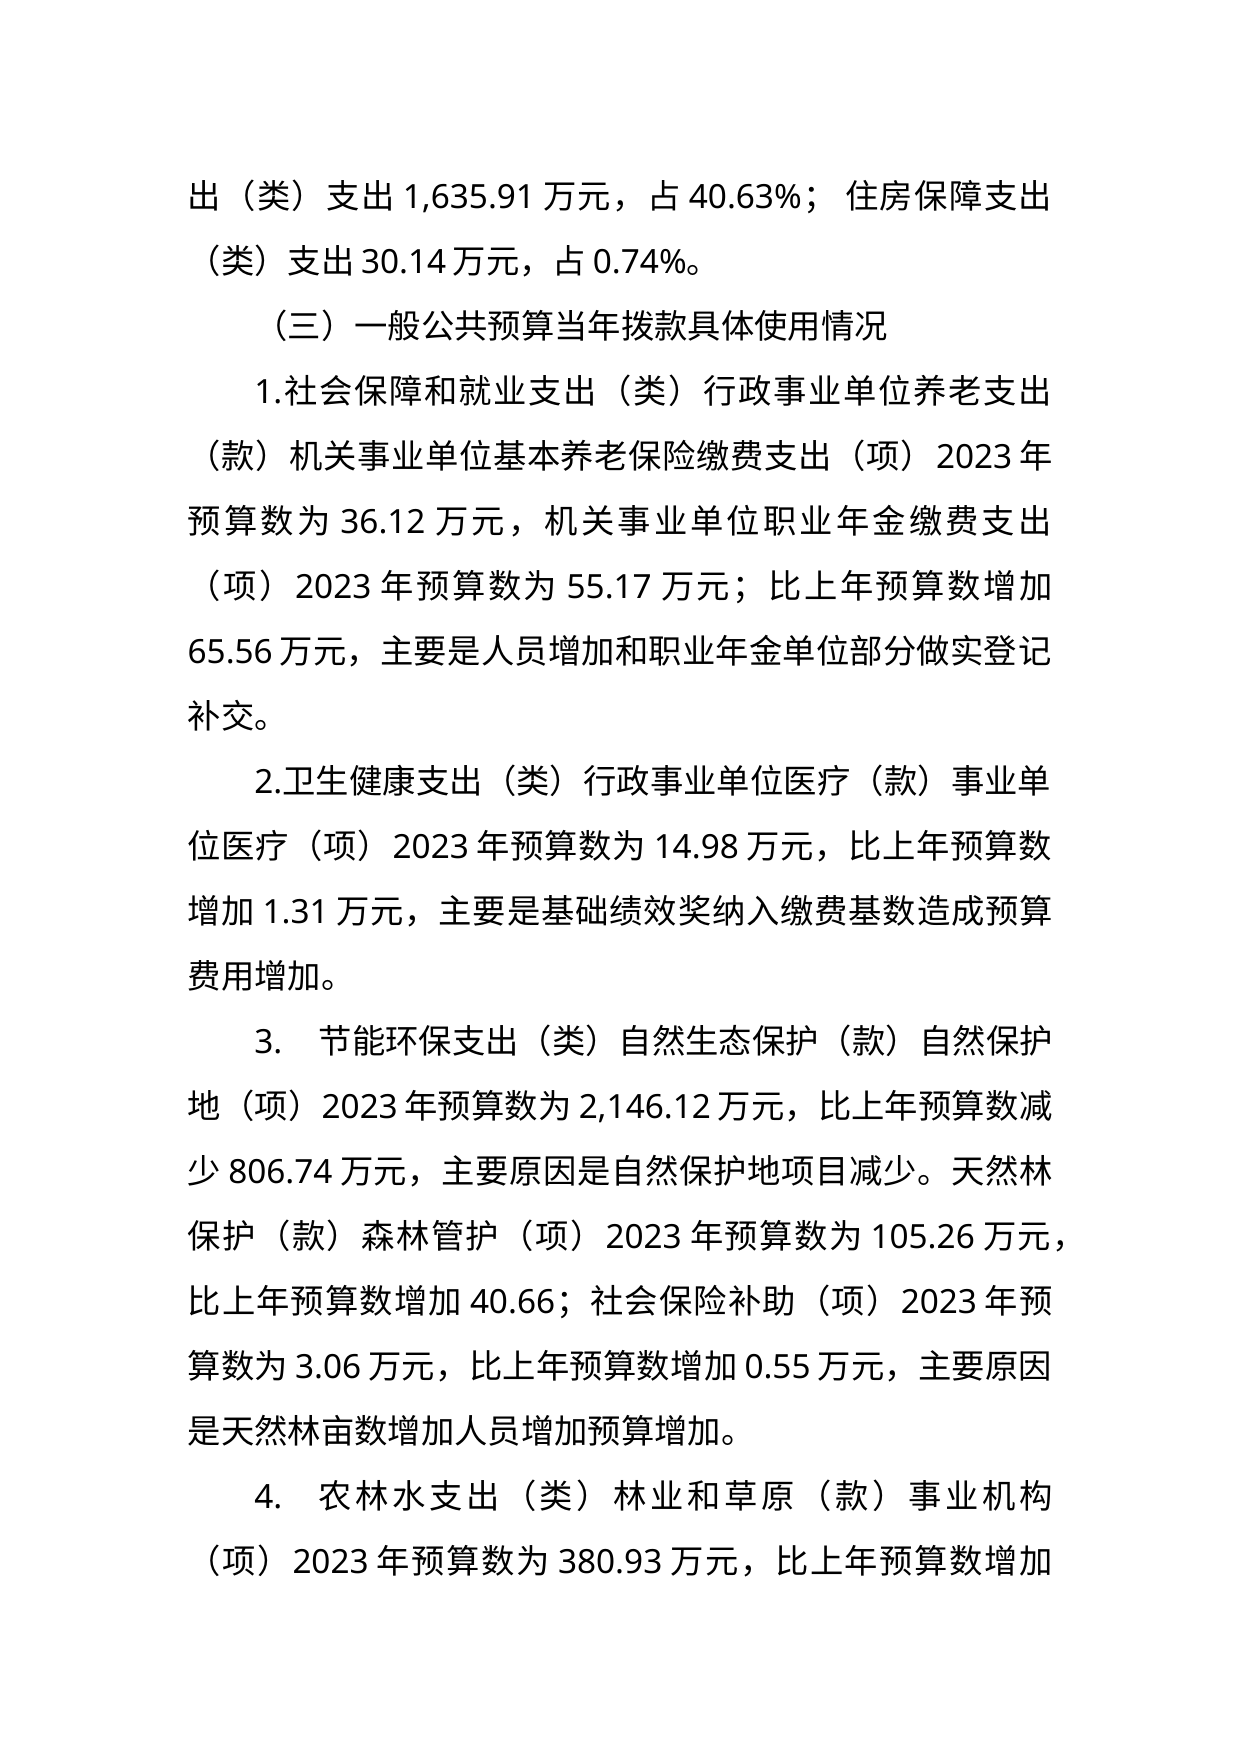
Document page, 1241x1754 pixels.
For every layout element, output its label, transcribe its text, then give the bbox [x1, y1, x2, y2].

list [187, 1462, 1053, 1592]
text 2.卫生健康支出（类）行政事业单位医疗（款）事业单位医疗（项）2023年预算数为14.98万元，比上年预算数增加1.31万元，主要是基础绩效奖纳入缴费基数造成预算费用增加。 [187, 747, 1053, 1007]
text 1.社会保障和就业支出（类）行政事业单位养老支出（款）机关事业单位基本养老保险缴费支出（项）2023年预算数为36.12万元，机关事业单位职业年金缴费支出（项）2023年预算数为55.17万元；比上年预算数增加65.56万元，主要是人员增加和职业年金单位部分做实登记补交。 [187, 357, 1053, 747]
text （三）一般公共预算当年拨款具体使用情况 [187, 292, 1053, 357]
list 节能环保支出（类）自然生态保护（款）自然保护地（项）2023年预算数为2,146.12万元，比上年预算数减少806.74万元，主要原因是自然保护地项目减少。天然林保护（款）森林管护（项）2023年预算数为105.26万元，比上年预算数增加40.66；社会保险补助（项）2023年预算数为3.06万元，比上年预算数增加0.55万元，主要原因是天然林亩数增加人员增加预算增加。 [187, 1007, 1053, 1462]
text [187, 162, 1053, 292]
